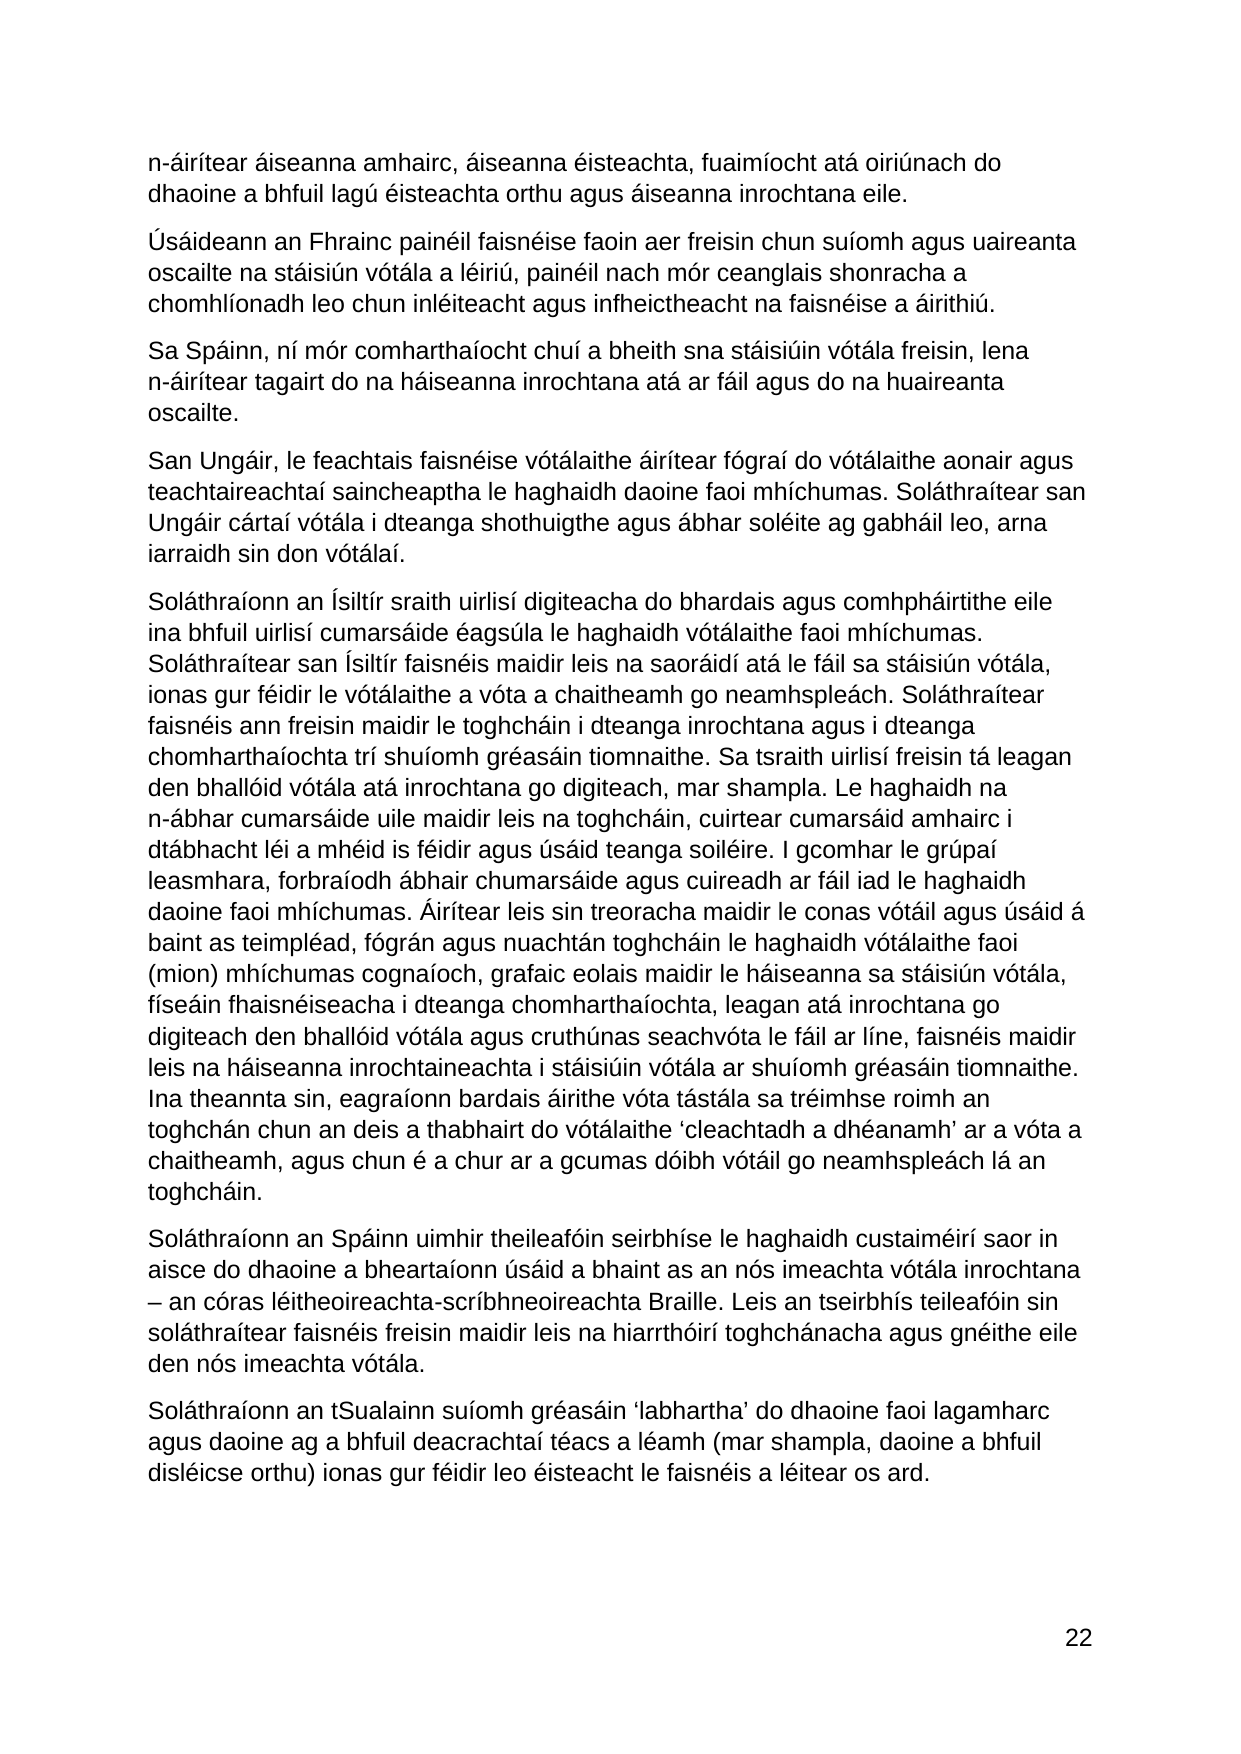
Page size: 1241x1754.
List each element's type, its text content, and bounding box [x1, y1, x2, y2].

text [148, 148, 1092, 207]
text San Ungáir, le feachtais faisnéise vótálaithe áirítear fógraí do vótálaithe aonair agus teachtaireachtaí saincheaptha le haghaidh daoine faoi mhíchumas. Soláthraítear san Ungáir cártaí vótála i dteanga shothuigthe agus ábhar soléite ag gabháil leo, arna iarraidh sin don vótálaí. [148, 446, 1092, 568]
text Úsáideann an Fhrainc painéil faisnéise faoin aer freisin chun suíomh agus uaireanta oscailte na stáisiún vótála a léiriú, painéil nach mór ceanglais shonracha a chomhlíonadh leo chun inléiteacht agus infheictheacht na faisnéise a áirithiú. [148, 226, 1092, 317]
text Soláthraíonn an Ísiltír sraith uirlisí digiteacha do bhardais agus comhpháirtithe eile ina bhfuil uirlisí cumarsáide éagsúla le haghaidh vótálaithe faoi mhíchumas. Soláthraítear san Ísiltír faisnéis maidir leis na saoráidí atá le fáil sa stáisiún vótála, ionas gur féidir le vótálaithe a vóta a chaitheamh go neamhspleách. Soláthraítear faisnéis ann freisin maidir le toghcháin i dteanga inrochtana agus i dteanga chomharthaíochta trí shuíomh gréasáin tiomnaithe. Sa tsraith uirlisí freisin tá leagan den bhallóid vótála atá inrochtana go digiteach, mar shampla. Le haghaidh na n‑ábhar cumarsáide uile maidir leis na toghcháin, cuirtear cumarsáid amhairc i dtábhacht léi a mhéid is féidir agus úsáid teanga soiléire. I gcomhar le grúpaí leasmhara, forbraíodh ábhair chumarsáide agus cuireadh ar fáil iad le haghaidh daoine faoi mhíchumas. Áirítear leis sin treoracha maidir le conas vótáil agus úsáid á baint as teimpléad, fógrán agus nuachtán toghcháin le haghaidh vótálaithe faoi (mion) mhíchumas cognaíoch, grafaic eolais maidir le háiseanna sa stáisiún vótála, físeáin fhaisnéiseacha i dteanga chomharthaíochta, leagan atá inrochtana go digiteach den bhallóid vótála agus cruthúnas seachvóta le fáil ar líne, faisnéis maidir leis na háiseanna inrochtaineachta i stáisiúin vótála ar shuíomh gréasáin tiomnaithe. Ina theannta sin, eagraíonn bardais áirithe vóta tástála sa tréimhse roimh an toghchán chun an deis a thabhairt do vótálaithe ‘cleachtadh a dhéanamh’ ar a vóta a chaitheamh, agus chun é a chur ar a gcumas dóibh vótáil go neamhspleách lá an toghcháin. [148, 587, 1092, 1205]
text Soláthraíonn an tSualainn suíomh gréasáin ‘labhartha’ do dhaoine faoi lagamharc agus daoine ag a bhfuil deacrachtaí téacs a léamh (mar shampla, daoine a bhfuil disléicse orthu) ionas gur féidir leo éisteacht le faisnéis a léitear os ard. [148, 1396, 1092, 1487]
text Sa Spáinn, ní mór comharthaíocht chuí a bheith sna stáisiúin vótála freisin, lena n‑áirítear tagairt do na háiseanna inrochtana atá ar fáil agus do na huaireanta oscailte. [148, 336, 1092, 427]
text Soláthraíonn an Spáinn uimhir theileafóin seirbhíse le haghaidh custaiméirí saor in aisce do dhaoine a bheartaíonn úsáid a bhaint as an nós imeachta vótála inrochtana – an córas léitheoireachta‑scríbhneoireachta Braille. Leis an tseirbhís teileafóin sin soláthraítear faisnéis freisin maidir leis na hiarrthóirí toghchánacha agus gnéithe eile den nós imeachta vótála. [148, 1224, 1092, 1377]
